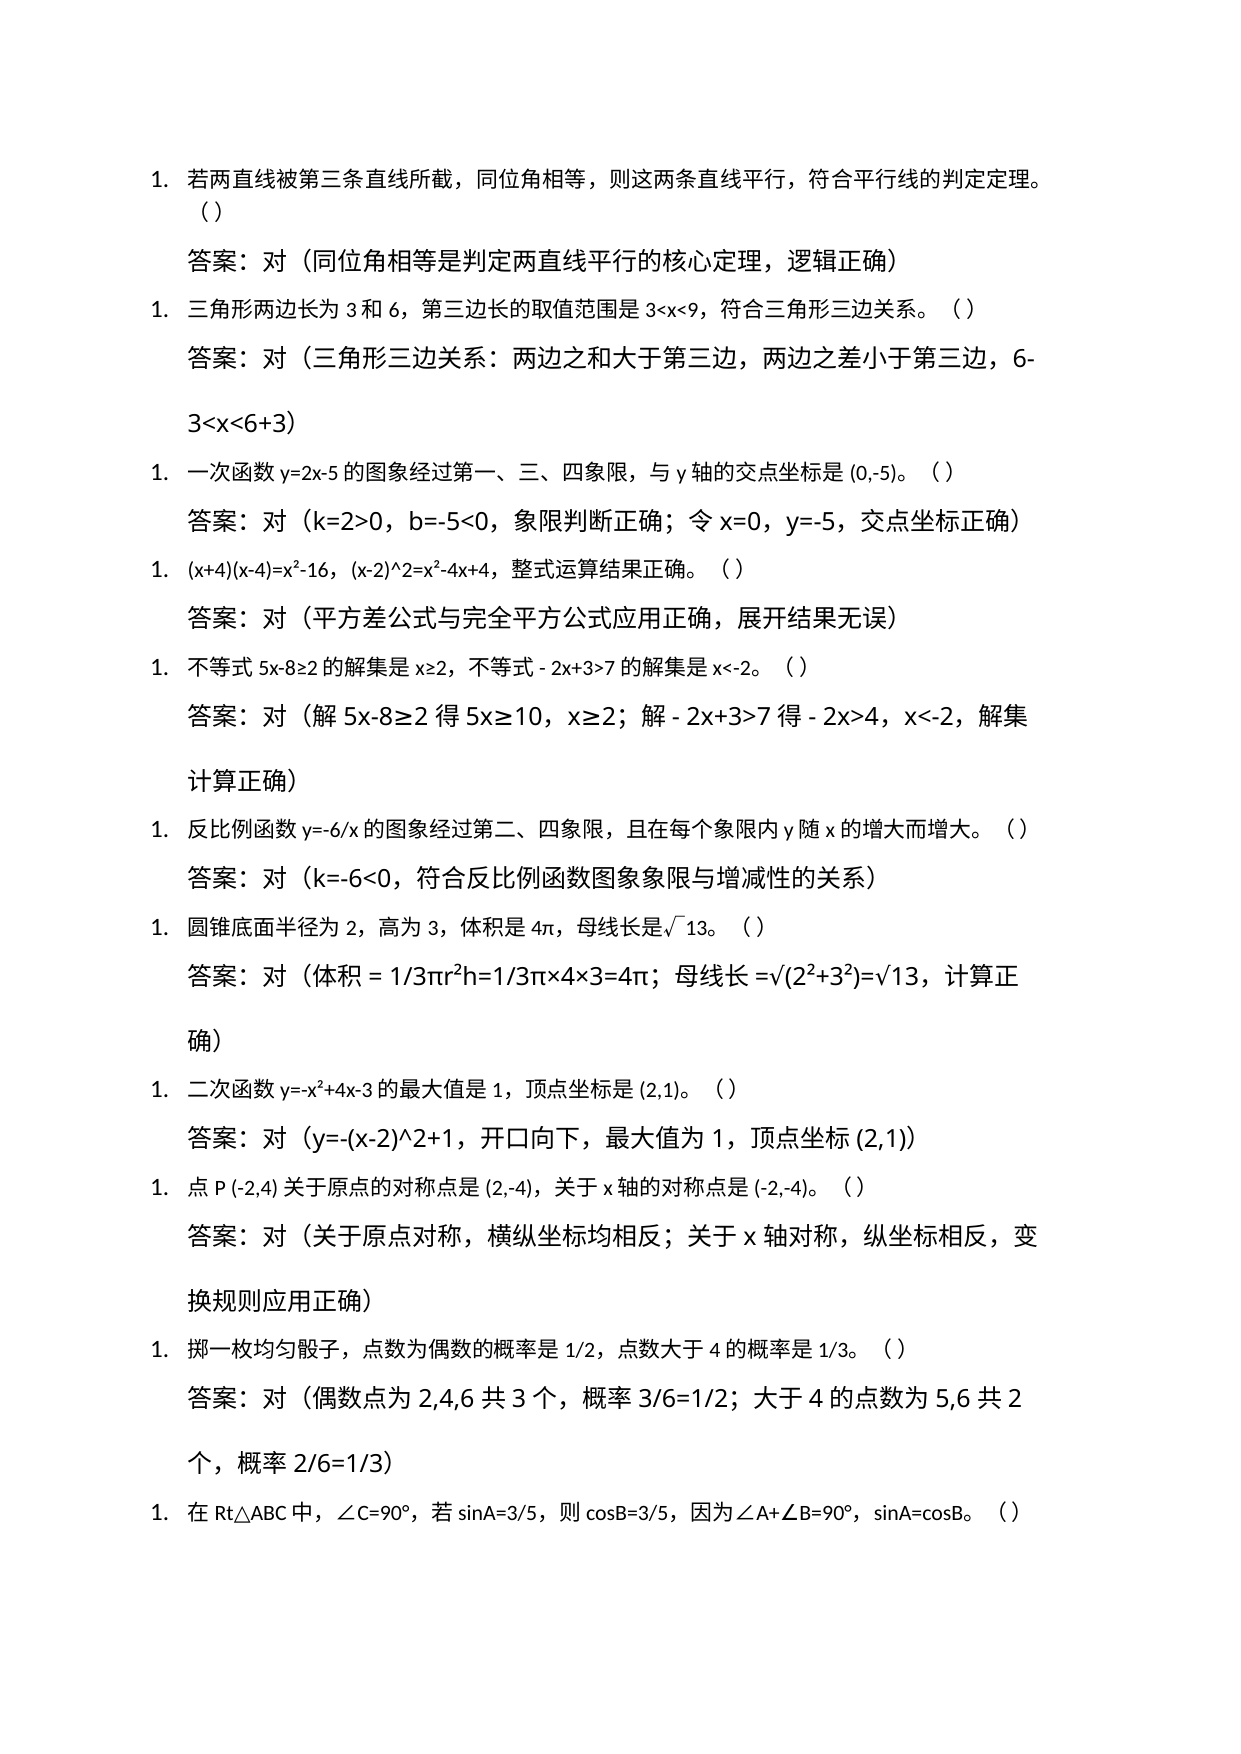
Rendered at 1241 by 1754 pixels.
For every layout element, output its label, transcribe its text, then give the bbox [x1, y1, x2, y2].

list 二次函数 y=-x²+4x-3 的最大值是 1，顶点坐标是 (2,1)。（ ） [150, 1072, 1053, 1104]
text 答案：对（关于原点对称，横纵坐标均相反；关于 x 轴对称，纵坐标相反，变换规则应用正确） [187, 1202, 1053, 1332]
list 反比例函数 y=-6/x 的图象经过第二、四象限，且在每个象限内 y 随 x 的增大而增大。（ ） [150, 812, 1053, 844]
text 答案：对（k=-6<0，符合反比例函数图象象限与增减性的关系） [187, 844, 1053, 909]
list (x+4)(x-4)=x²-16，(x-2)^2=x²-4x+4，整式运算结果正确。（ ） [150, 552, 1053, 584]
text 答案：对（k=2>0，b=-5<0，象限判断正确；令 x=0，y=-5，交点坐标正确） [187, 487, 1053, 552]
list 掷一枚均匀骰子，点数为偶数的概率是 1/2，点数大于 4 的概率是 1/3。（ ） [150, 1332, 1053, 1364]
list 三角形两边长为 3 和 6，第三边长的取值范围是 3<x<9，符合三角形三边关系。（ ） [150, 292, 1053, 324]
text 答案：对（同位角相等是判定两直线平行的核心定理，逻辑正确） [187, 227, 1053, 292]
text 答案：对（解 5x-8≥2 得 5x≥10，x≥2；解 - 2x+3>7 得 - 2x>4，x<-2，解集计算正确） [187, 682, 1053, 812]
text 答案：对（平方差公式与完全平方公式应用正确，展开结果无误） [187, 584, 1053, 649]
list 若两直线被第三条直线所截，同位角相等，则这两条直线平行，符合平行线的判定定理。（ ） [150, 162, 1053, 227]
list 圆锥底面半径为 2，高为 3，体积是 4π，母线长是√13。（ ） [150, 909, 1053, 942]
text 答案：对（偶数点为 2,4,6 共 3 个，概率 3/6=1/2；大于 4 的点数为 5,6 共 2 个，概率 2/6=1/3） [187, 1364, 1053, 1494]
list 不等式 5x-8≥2 的解集是 x≥2，不等式 - 2x+3>7 的解集是 x<-2。（ ） [150, 649, 1053, 682]
list 点 P (-2,4) 关于原点的对称点是 (2,-4)，关于 x 轴的对称点是 (-2,-4)。（ ） [150, 1169, 1053, 1202]
text 答案：对（体积 = 1/3πr²h=1/3π×4×3=4π；母线长 =√(2²+3²)=√13，计算正确） [187, 942, 1053, 1072]
text 答案：对（三角形三边关系：两边之和大于第三边，两边之差小于第三边，6-3<x<6+3） [187, 324, 1053, 454]
text 答案：对（y=-(x-2)^2+1，开口向下，最大值为 1，顶点坐标 (2,1)） [187, 1104, 1053, 1169]
list 在 Rt△ABC 中，∠C=90°，若 sinA=3/5，则 cosB=3/5，因为∠A+∠B=90°，sinA=cosB。（ ） [150, 1494, 1053, 1527]
list 一次函数 y=2x-5 的图象经过第一、三、四象限，与 y 轴的交点坐标是 (0,-5)。（ ） [150, 454, 1053, 487]
